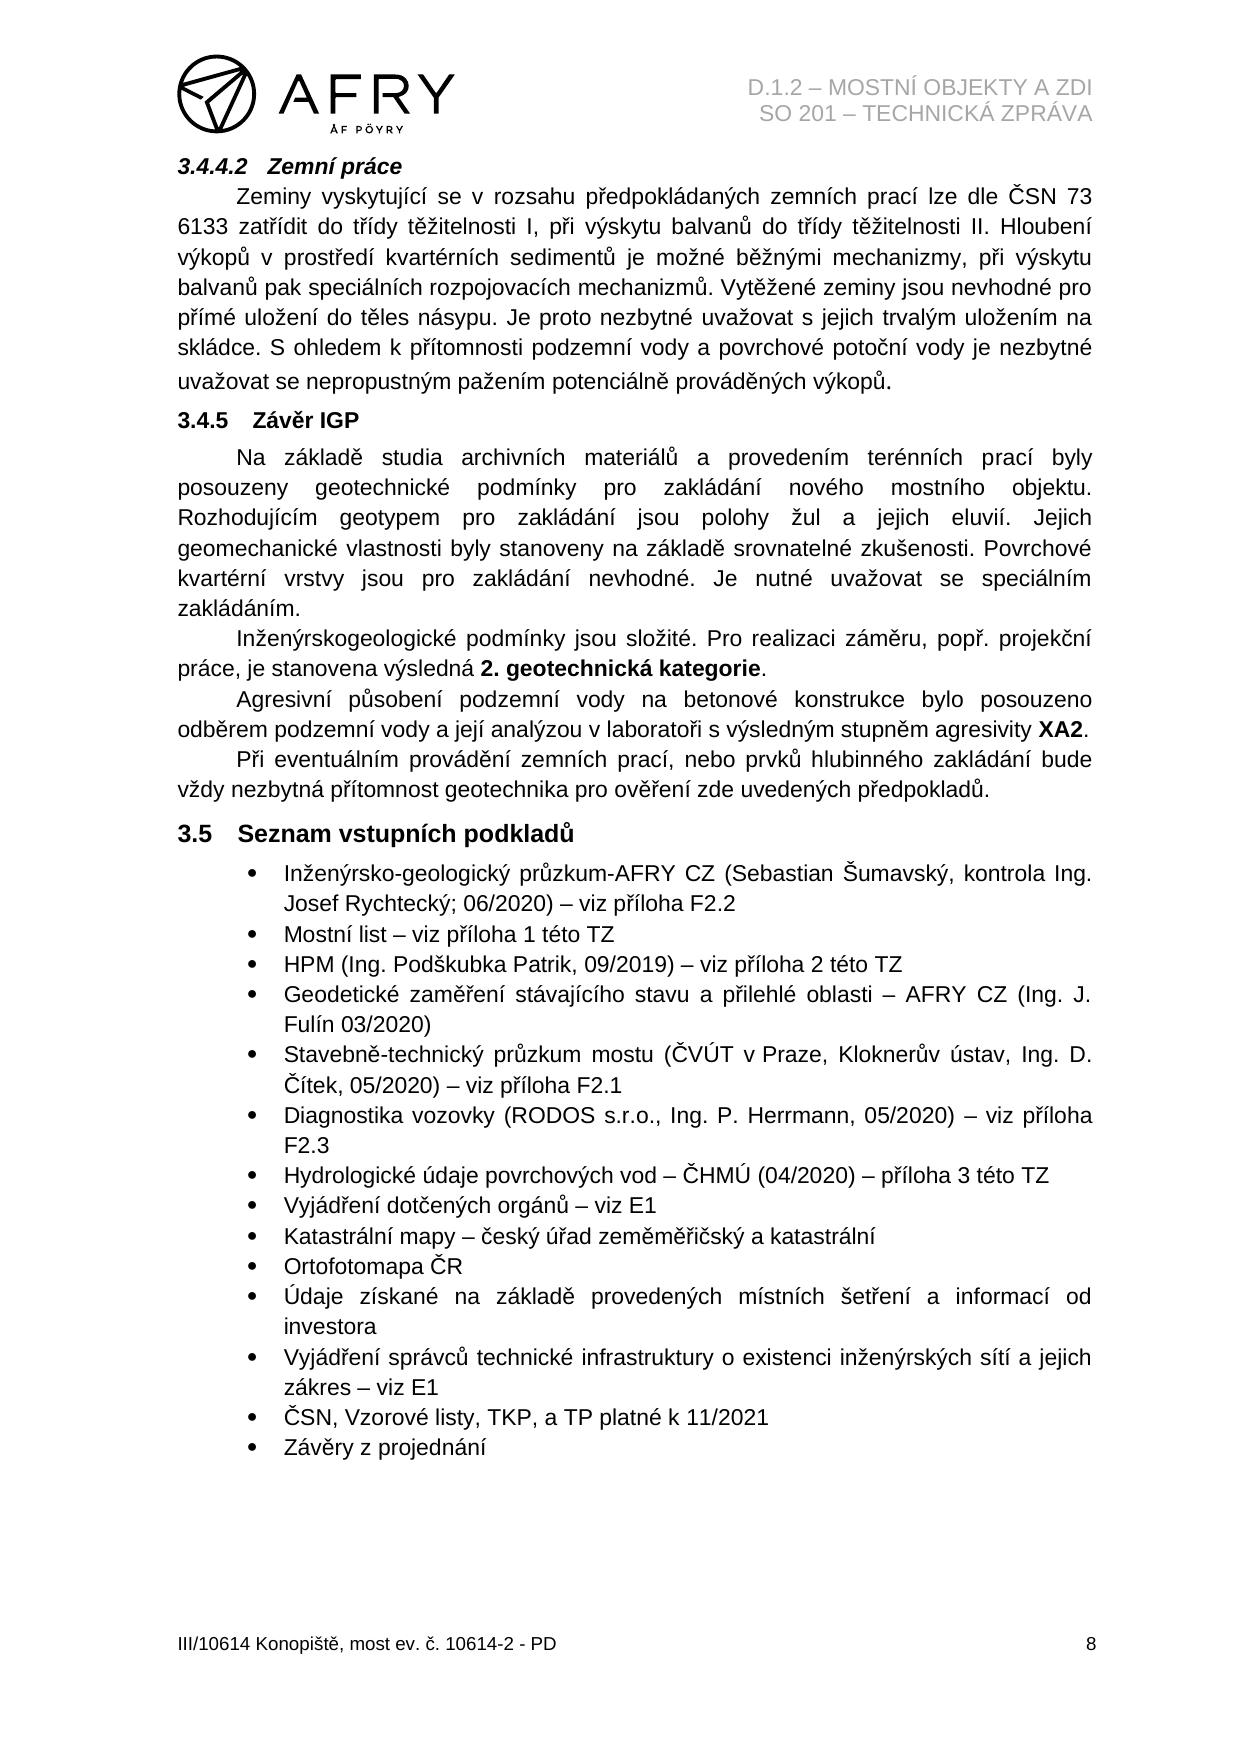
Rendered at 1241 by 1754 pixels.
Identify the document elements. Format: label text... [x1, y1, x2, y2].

list ČSN, Vzorové listy, TKP, a TP platné k 11/2021 [248, 1404, 1092, 1430]
list Inženýrsko-geologický průzkum-AFRY CZ (Sebastian Šumavský, kontrola Ing. Josef Rychtecký; 06/2020) – viz příloha F2.2 [248, 860, 1092, 917]
list Mostní list – viz příloha 1 této TZ [248, 921, 1092, 947]
text Při eventuálním provádění zemních prací, nebo prvků hlubinného zakládání bude vždy nezbytná přítomnost geotechnika pro ověření zde uvedených předpokladů. [177, 746, 1092, 802]
subtitle Seznam vstupních podkladů [177, 819, 1092, 848]
text Agresivní působení podzemní vody na betonové konstrukce bylo posouzeno odběrem podzemní vody a její analýzou v laboratoři s výsledným stupněm agresivity XA2. [177, 686, 1092, 742]
list HPM (Ing. Podškubka Patrik, 09/2019) – viz příloha 2 této TZ [248, 951, 1092, 977]
list Závěry z projednání [248, 1434, 1092, 1461]
subtitle Závěr IGP [177, 407, 1092, 434]
text Na základě studia archivních materiálů a provedením terénních prací byly posouzeny geotechnické podmínky pro zakládání nového mostního objektu. Rozhodujícím geotypem pro zakládání jsou polohy žul a jejich eluvií. Jejich geomechanické vlastnosti byly stanoveny na základě srovnatelné zkušenosti. Povrchové kvartérní vrstvy jsou pro zakládání nevhodné. Je nutné uvažovat se speciálním zakládáním. [177, 444, 1092, 621]
list Diagnostika vozovky (RODOS s.r.o., Ing. P. Herrmann, 05/2020) – viz příloha F2.3 [248, 1102, 1092, 1158]
list Geodetické zaměření stávajícího stavu a přilehlé oblasti – AFRY CZ (Ing. J. Fulín 03/2020) [248, 981, 1092, 1038]
list Ortofotomapa ČR [248, 1253, 1092, 1279]
list Vyjádření dotčených orgánů – viz E1 [248, 1192, 1092, 1219]
text Inženýrskogeologické podmínky jsou složité. Pro realizaci záměru, popř. projekční práce, je stanovena výsledná 2. geotechnická kategorie. [177, 625, 1092, 682]
list Hydrologické údaje povrchových vod – ČHMÚ (04/2020) – příloha 3 této TZ [248, 1162, 1092, 1189]
subtitle Zemní práce [177, 153, 1092, 179]
list Údaje získané na základě provedených místních šetření a informací od investora [248, 1283, 1092, 1340]
list Stavebně-technický průzkum mostu (ČVÚT v Praze, Kloknerův ústav, Ing. D. Čítek, 05/2020) – viz příloha F2.1 [248, 1041, 1092, 1098]
list Katastrální mapy – český úřad zeměměřičský a katastrální [248, 1223, 1092, 1249]
list Vyjádření správců technické infrastruktury o existenci inženýrských sítí a jejich zákres – viz E1 [248, 1343, 1092, 1400]
text Zeminy vyskytující se v rozsahu předpokládaných zemních prací lze dle ČSN 73 6133 zatřídit do třídy těžitelnosti I, při výskytu balvanů do třídy těžitelnosti II. Hloubení výkopů v prostředí kvartérních sedimentů je možné běžnými mechanizmy, při výskytu balvanů pak speciálních rozpojovacích mechanizmů. Vytěžené zeminy jsou nevhodné pro přímé uložení do těles násypu. Je proto nezbytné uvažovat s jejich trvalým uložením na skládce. S ohledem k přítomnosti podzemní vody a povrchové potoční vody je nezbytné uvažovat se nepropustným pažením potenciálně prováděných výkopů. [177, 183, 1092, 396]
